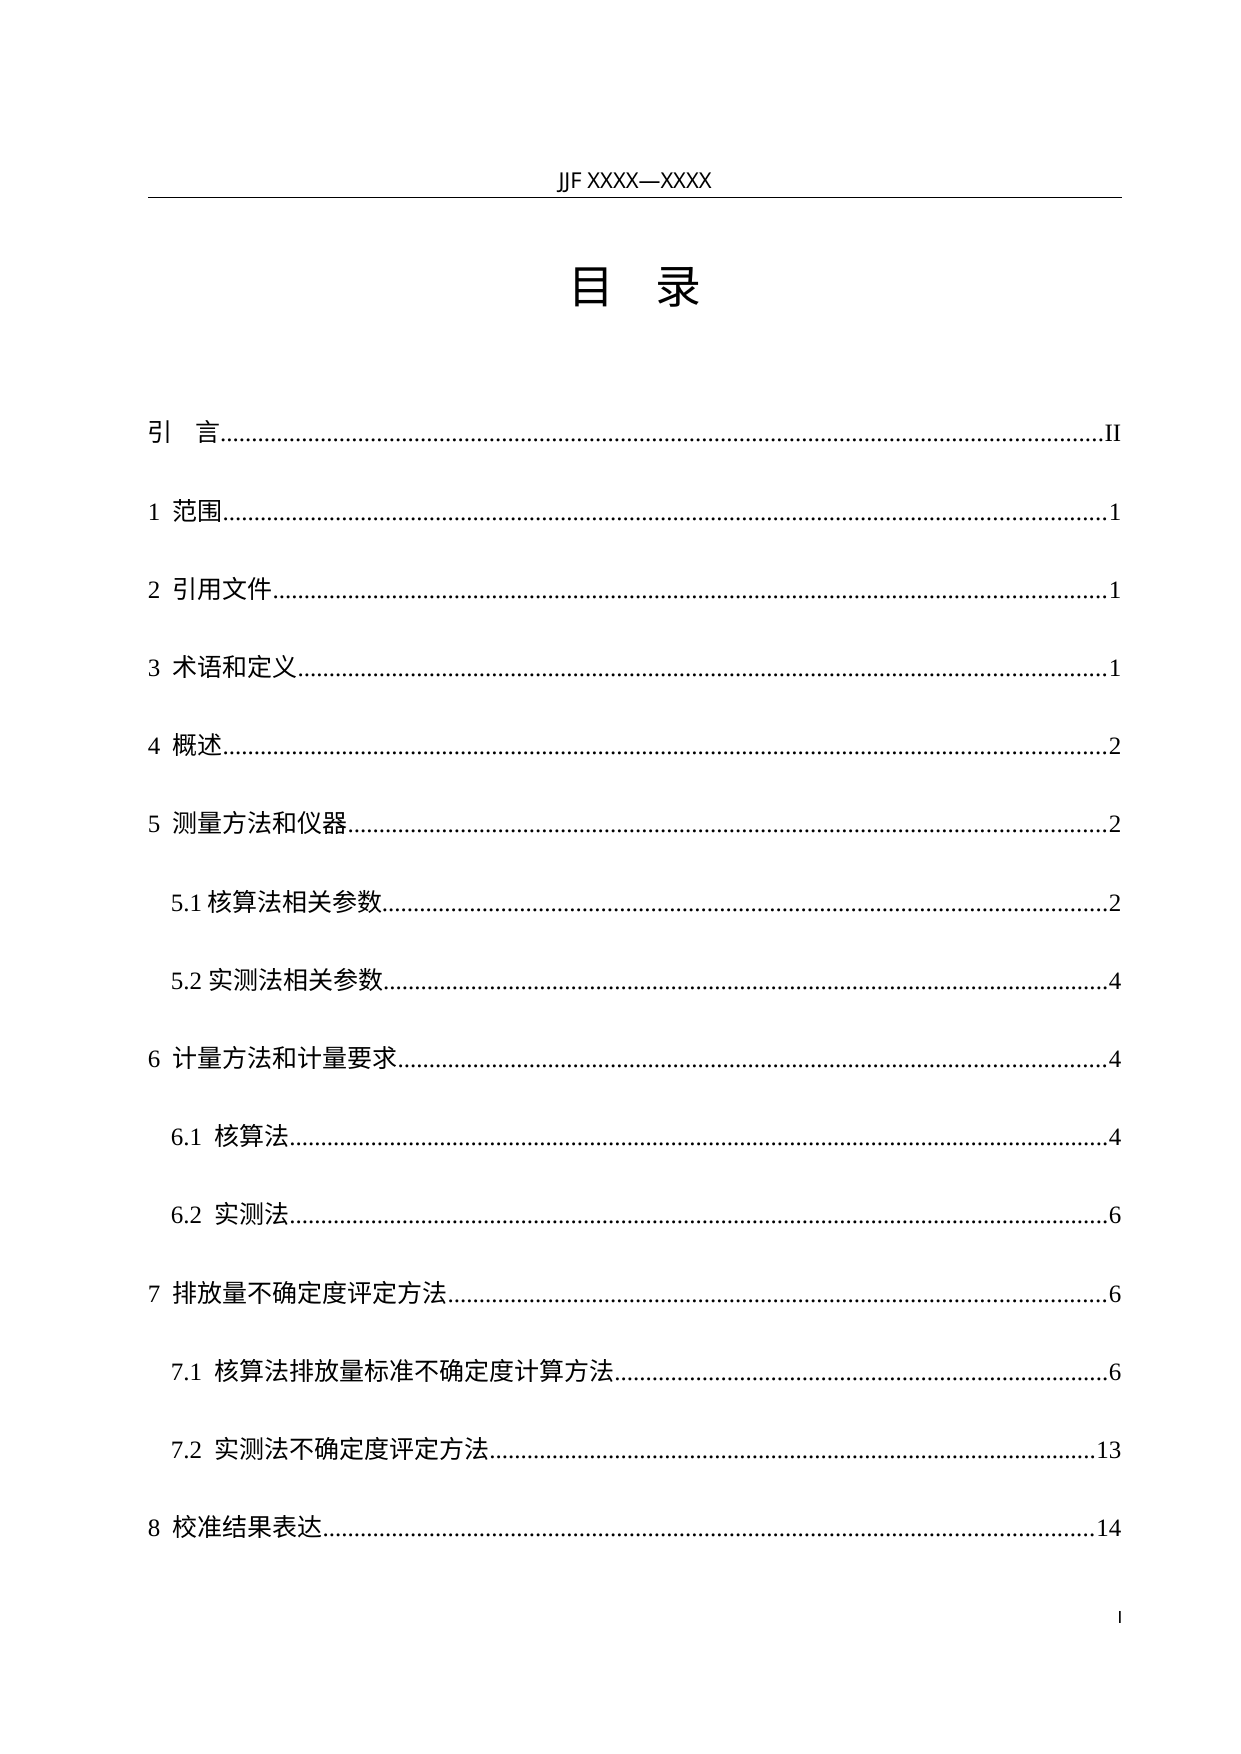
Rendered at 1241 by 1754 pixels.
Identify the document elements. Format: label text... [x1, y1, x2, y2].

text 2 引用文件 1 [148, 555, 1122, 620]
text 7.1 核算法排放量标准不确定度计算方法 6 [171, 1337, 1122, 1402]
text 6.1 核算法 4 [171, 1102, 1122, 1167]
text 5 测量方法和仪器 2 [148, 789, 1122, 854]
text 5.1核算法相关参数 2 [171, 868, 1122, 933]
text 6.2 实测法 6 [171, 1181, 1122, 1246]
text 7 排放量不确定度评定方法 6 [148, 1259, 1122, 1324]
text 4 概述 2 [148, 711, 1122, 776]
text 3 术语和定义 1 [148, 633, 1122, 698]
text 6 计量方法和计量要求 4 [148, 1024, 1122, 1089]
text 8 校准结果表达 14 [148, 1493, 1122, 1558]
text 引 言 II [148, 398, 1122, 463]
text 1 范围 1 [148, 477, 1122, 542]
text 5.2 实测法相关参数 4 [171, 946, 1122, 1011]
text 7.2 实测法不确定度评定方法 13 [171, 1415, 1122, 1480]
text 目 录 [148, 235, 1122, 333]
